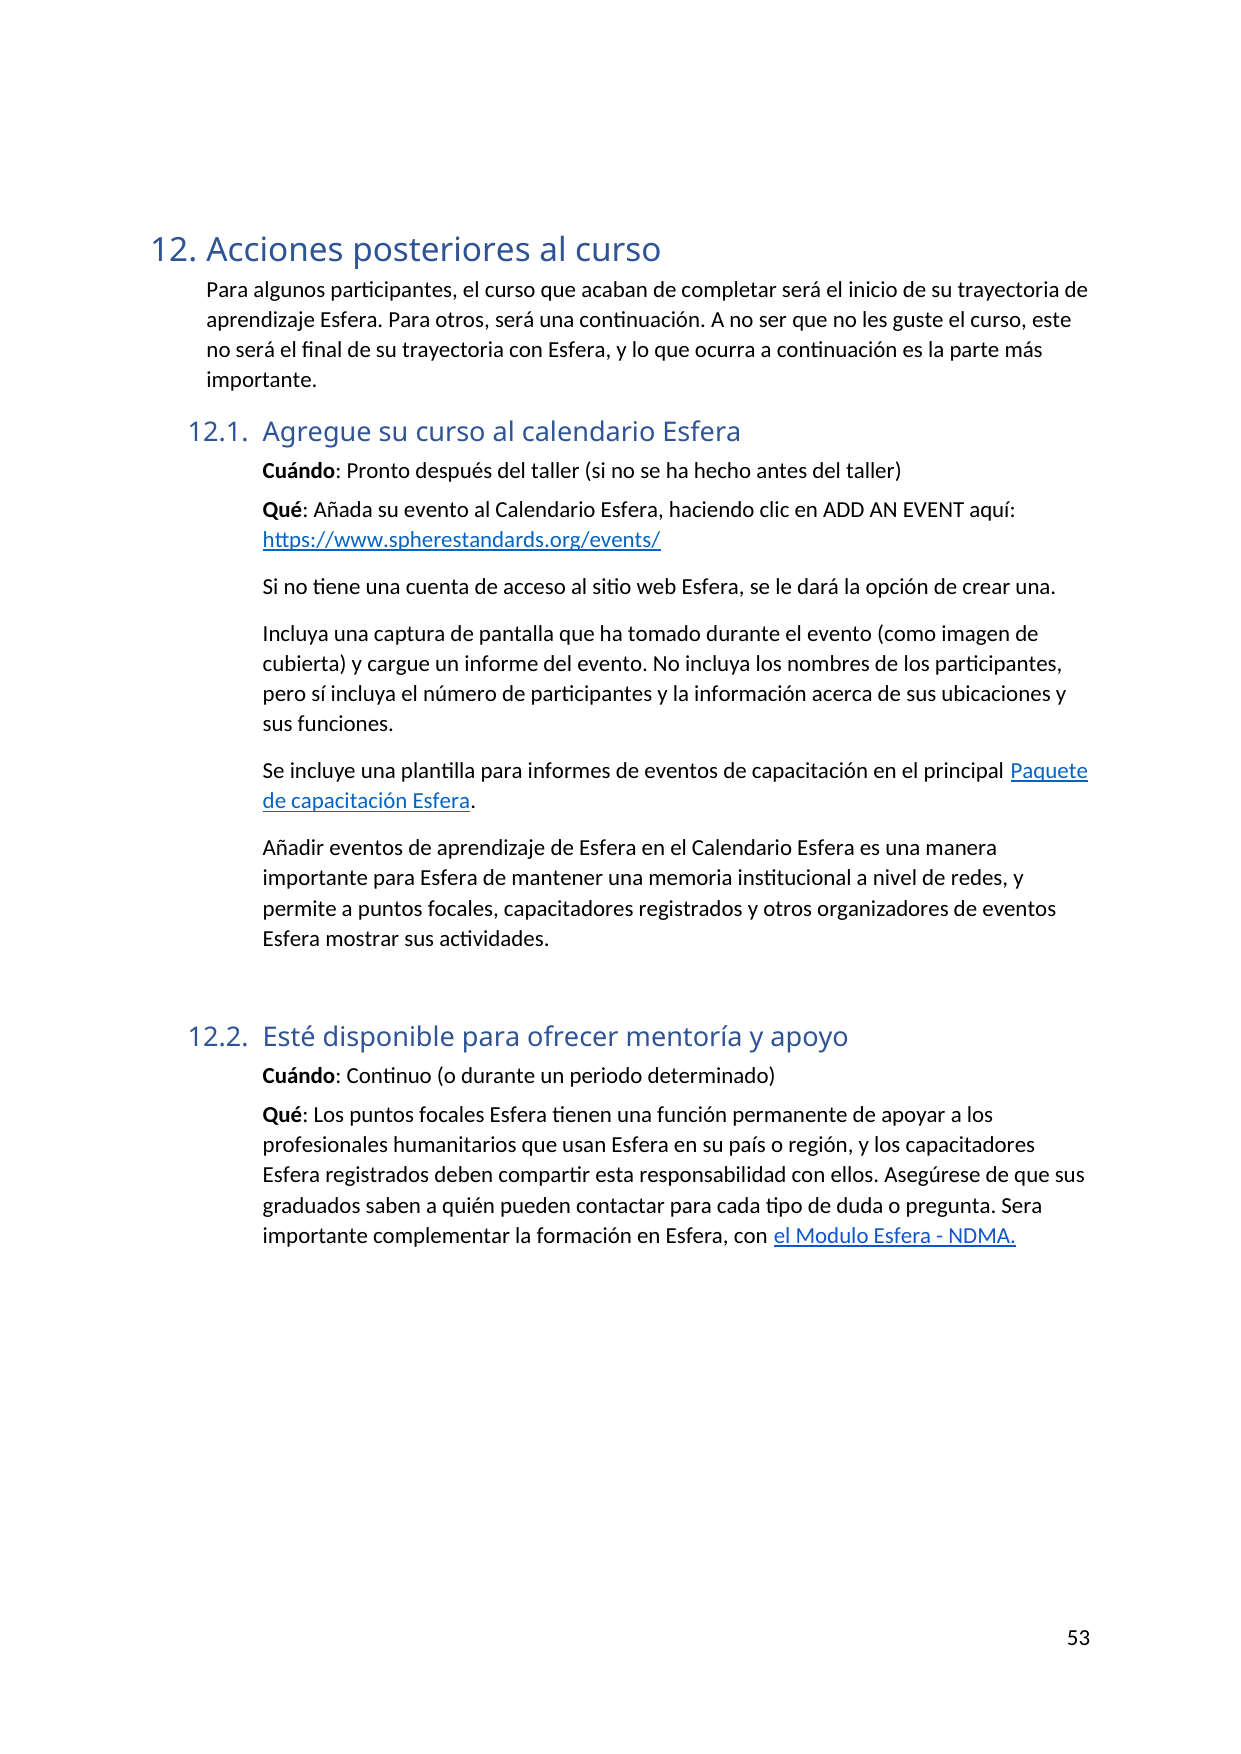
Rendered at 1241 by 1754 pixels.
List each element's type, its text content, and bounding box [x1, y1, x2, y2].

text Qué: Añada su evento al Calendario Esfera, haciendo clic en ADD AN EVENT aquí: https://www.spherestandards.org/events/ [262, 495, 1090, 553]
subtitle Esté disponible para ofrecer mentoría y apoyo [187, 1018, 1090, 1054]
text Añadir eventos de aprendizaje de Esfera en el Calendario Esfera es una manera importante para Esfera de mantener una memoria institucional a nivel de redes, y permite a puntos focales, capacitadores registrados y otros organizadores de eventos Esfera mostrar sus actividades. [262, 833, 1090, 952]
text Cuándo: Continuo (o durante un periodo determinado) [262, 1062, 1090, 1089]
subtitle Agregue su curso al calendario Esfera [187, 412, 1090, 449]
text Se incluye una plantilla para informes de eventos de capacitación en el principal Paquete de capacitación Esfera. [262, 756, 1090, 814]
text Para algunos participantes, el curso que acaban de completar será el inicio de su trayectoria de aprendizaje Esfera. Para otros, será una continuación. A no ser que no les guste el curso, este no será el final de su trayectoria con Esfera, y lo que ocurra a continuación es la parte más importante. [206, 275, 1090, 393]
text Cuándo: Pronto después del taller (si no se ha hecho antes del taller) [262, 456, 1090, 484]
text Qué: Los puntos focales Esfera tienen una función permanente de apoyar a los profesionales humanitarios que usan Esfera en su país o región, y los capacitadores Esfera registrados deben compartir esta responsabilidad con ellos. Asegúrese de que sus graduados saben a quién pueden contactar para cada tipo de duda o pregunta. Sera importante complementar la formación en Esfera, con el Modulo Esfera - NDMA. [262, 1100, 1090, 1249]
text Si no tiene una cuenta de acceso al sitio web Esfera, se le dará la opción de crear una. [262, 572, 1090, 600]
text Incluya una captura de pantalla que ha tomado durante el evento (como imagen de cubierta) y cargue un informe del evento. No incluya los nombres de los participantes, pero sí incluya el número de participantes y la información acerca de sus ubicaciones y sus funciones. [262, 619, 1090, 737]
subtitle Acciones posteriores al curso [150, 226, 1090, 271]
